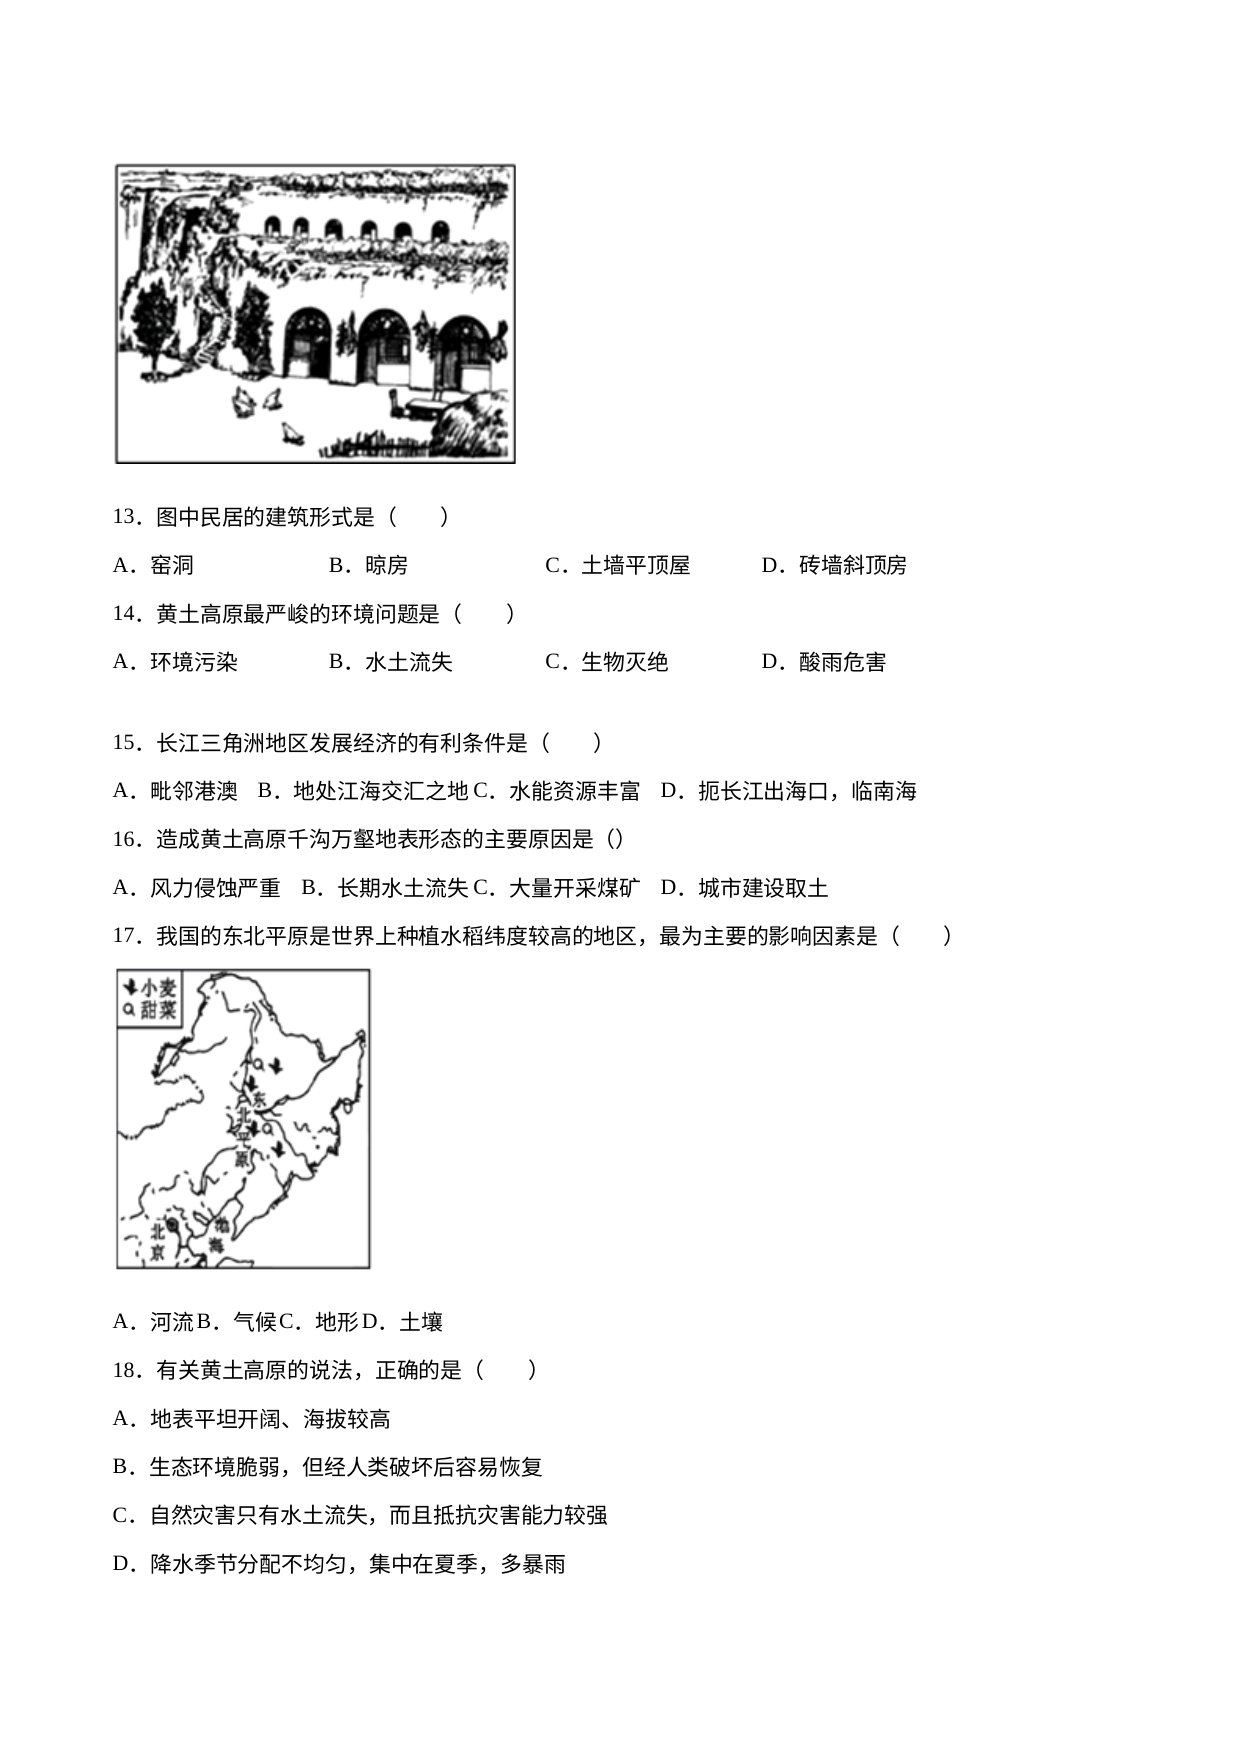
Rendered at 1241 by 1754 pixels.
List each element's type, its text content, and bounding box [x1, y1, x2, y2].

text 15．长江三角洲地区发展经济的有利条件是（ ） [112, 725, 1128, 758]
text D．降水季节分配不均匀，集中在夏季，多暴雨 [112, 1546, 1128, 1579]
text 16．造成黄土高原千沟万壑地表形态的主要原因是（） [112, 822, 1128, 854]
picture [112, 162, 516, 464]
text C．自然灾害只有水土流失，而且抵抗灾害能力较强 [112, 1498, 1128, 1531]
picture [112, 967, 372, 1271]
text A．风力侵蚀严重 B．长期水土流失C．大量开采煤矿 D．城市建设取土 [112, 870, 1128, 903]
text 14．黄土高原最严峻的环境问题是（ ） [112, 596, 1128, 629]
text A．毗邻港澳 B．地处江海交汇之地C．水能资源丰富 D．扼长江出海口，临南海 [112, 774, 1128, 806]
text B．生态环境脆弱，但经人类破坏后容易恢复 [112, 1450, 1128, 1482]
text A．河流B．气候C．地形D．土壤 [112, 1305, 1128, 1337]
text A．环境污染 B．水土流失 C．生物灭绝 D．酸雨危害 [112, 644, 1128, 677]
picture [237, 664, 243, 671]
text A．地表平坦开阔、海拔较高 [112, 1401, 1128, 1434]
text A．窑洞 B．晾房 C．土墙平顶屋 D．砖墙斜顶房 [112, 548, 1128, 580]
text 13．图中民居的建筑形式是（ ） [112, 499, 1128, 532]
text 18．有关黄土高原的说法，正确的是（ ） [112, 1353, 1128, 1386]
picture [452, 664, 458, 671]
text 17．我国的东北平原是世界上种植水稻纬度较高的地区，最为主要的影响因素是（ ） [112, 919, 1128, 951]
